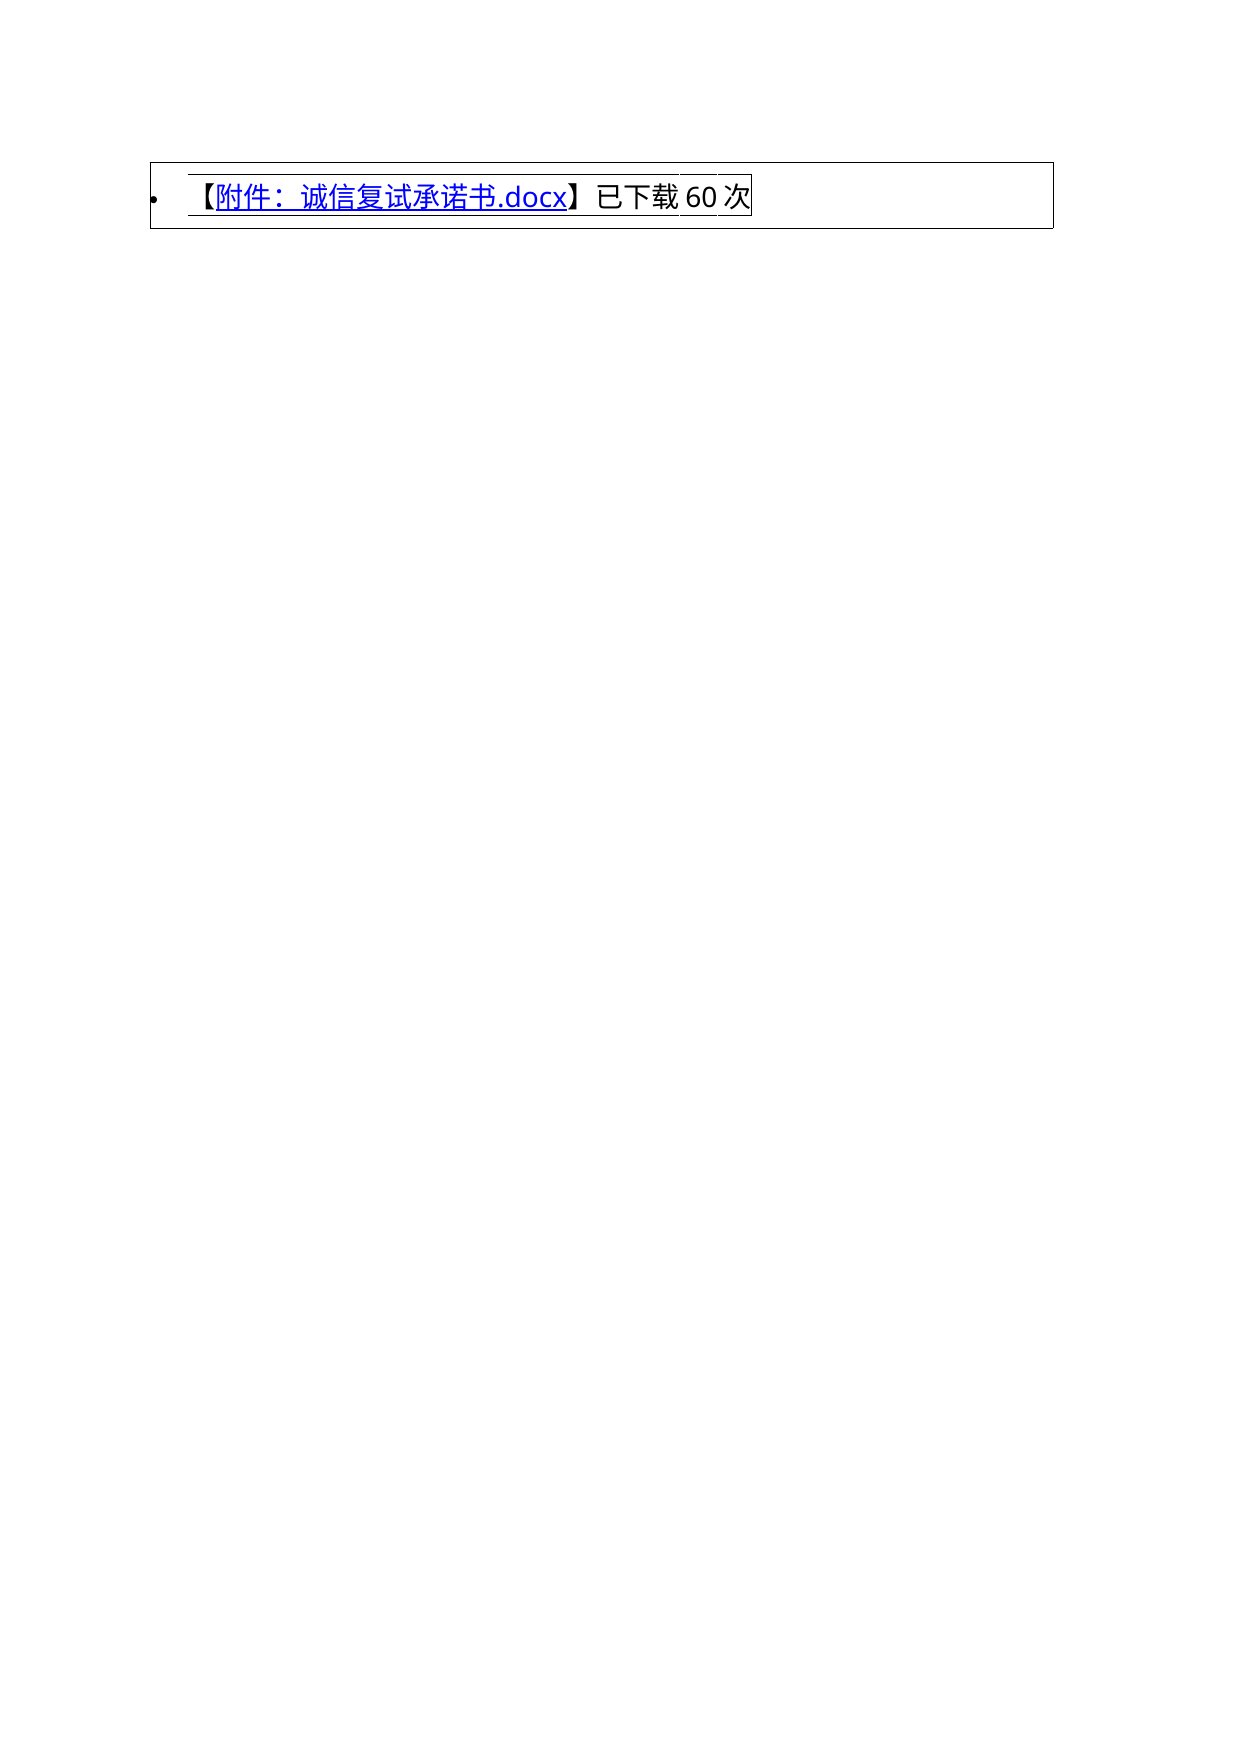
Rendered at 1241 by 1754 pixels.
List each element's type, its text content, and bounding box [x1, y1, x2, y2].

list 【附件：诚信复试承诺书.docx】已下载60次 [151, 163, 1053, 228]
